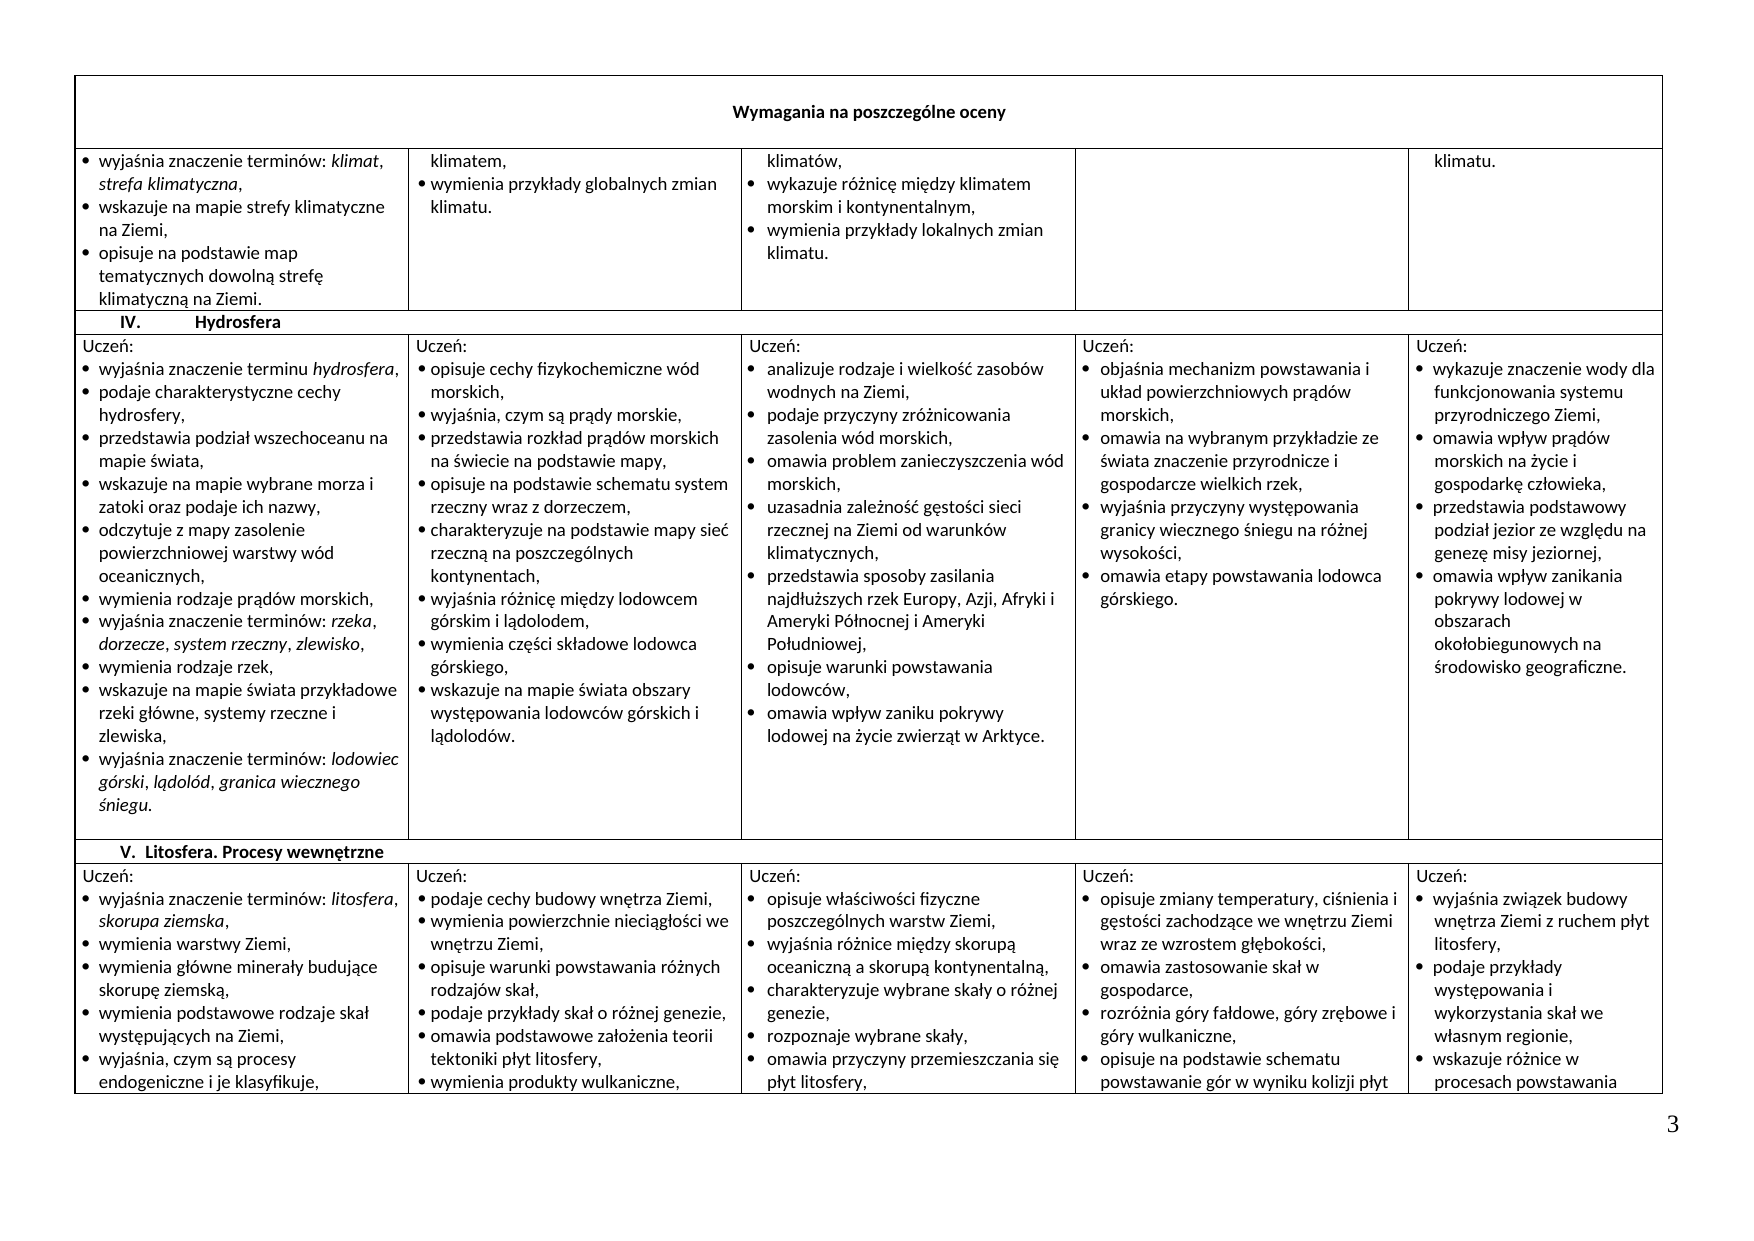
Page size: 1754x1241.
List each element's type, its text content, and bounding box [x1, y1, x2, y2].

table_header Wymagania na poszczególne oceny [76, 76, 1662, 148]
table_cell Uczeń: opisuje cechy fizykochemiczne wód morskich, wyjaśnia, czym są prądy morskie, przedstawia rozkład prądów morskich na świecie na podstawie mapy, opisuje na podstawie schematu system rzeczny wraz z dorzeczem, charakteryzuje na podstawie mapy sieć rzeczną na poszczególnych kontynentach, wyjaśnia różnicę między lodowcem górskim i lądolodem, wymienia części składowe lodowca górskiego, wskazuje na mapie świata obszary występowania lodowców górskich i lądolodów. [409, 335, 741, 839]
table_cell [76, 149, 408, 310]
table_cell Uczeń: objaśnia mechanizm powstawania i układ powierzchniowych prądów morskich, omawia na wybranym przykładzie ze świata znaczenie przyrodnicze i gospodarcze wielkich rzek, wyjaśnia przyczyny występowania granicy wiecznego śniegu na różnej wysokości, omawia etapy powstawania lodowca górskiego. [1076, 335, 1408, 839]
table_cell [1076, 149, 1408, 310]
table_cell Hydrosfera [76, 311, 1662, 334]
table_cell Uczeń: wykazuje znaczenie wody dla funkcjonowania systemu przyrodniczego Ziemi, omawia wpływ prądów morskich na życie i gospodarkę człowieka, przedstawia podstawowy podział jezior ze względu na genezę misy jeziornej, omawia wpływ zanikania pokrywy lodowej w obszarach okołobiegunowych na środowisko geograficzne. [1409, 335, 1662, 839]
table_cell Uczeń: wyjaśnia znaczenie terminu hydrosfera, podaje charakterystyczne cechy hydrosfery, przedstawia podział wszechoceanu na mapie świata, wskazuje na mapie wybrane morza i zatoki oraz podaje ich nazwy, odczytuje z mapy zasolenie powierzchniowej warstwy wód oceanicznych, wymienia rodzaje prądów morskich, wyjaśnia znaczenie terminów: rzeka, dorzecze, system rzeczny, zlewisko, wymienia rodzaje rzek, wskazuje na mapie świata przykładowe rzeki główne, systemy rzeczne i zlewiska, wyjaśnia znaczenie terminów: lodowiec górski, lądolód, granica wiecznego śniegu. [76, 335, 408, 839]
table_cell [1076, 864, 1408, 1093]
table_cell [409, 149, 741, 310]
table_cell Litosfera. Procesy wewnętrzne [76, 840, 1662, 863]
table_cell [1409, 149, 1662, 310]
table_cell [1409, 864, 1662, 1093]
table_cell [76, 864, 408, 1093]
table_cell Uczeń: analizuje rodzaje i wielkość zasobów wodnych na Ziemi, podaje przyczyny zróżnicowania zasolenia wód morskich, omawia problem zanieczyszczenia wód morskich, uzasadnia zależność gęstości sieci rzecznej na Ziemi od warunków klimatycznych, przedstawia sposoby zasilania najdłuższych rzek Europy, Azji, Afryki i Ameryki Północnej i Ameryki Południowej, opisuje warunki powstawania lodowców, omawia wpływ zaniku pokrywy lodowej na życie zwierząt w Arktyce. [742, 335, 1075, 839]
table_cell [742, 864, 1075, 1093]
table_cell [409, 864, 741, 1093]
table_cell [742, 149, 1075, 310]
